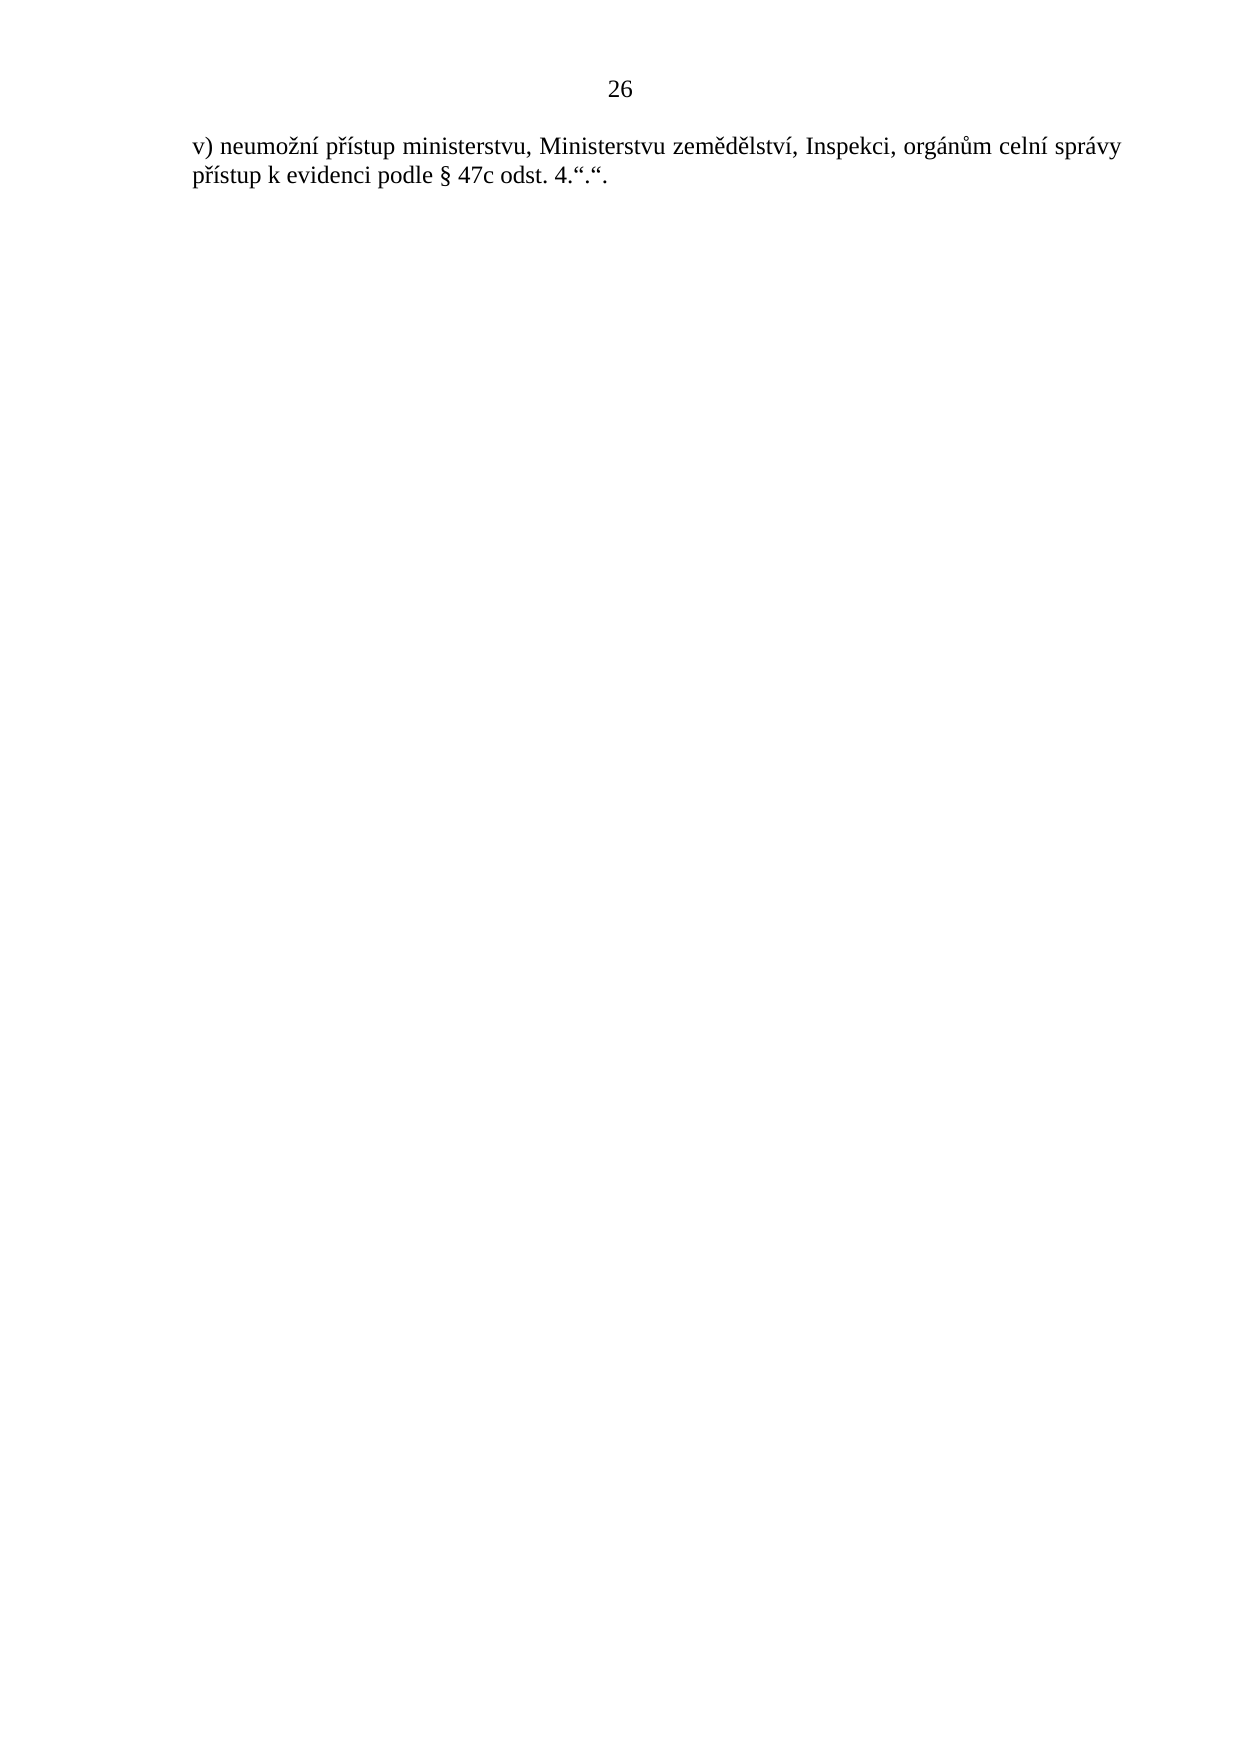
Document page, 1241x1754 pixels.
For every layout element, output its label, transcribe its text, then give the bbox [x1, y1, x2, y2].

text v) neumožní přístup ministerstvu, Ministerstvu zemědělství, Inspekci, orgánům celní správy přístup k evidenci podle § 47c odst. 4.“.“. [192, 131, 1122, 189]
